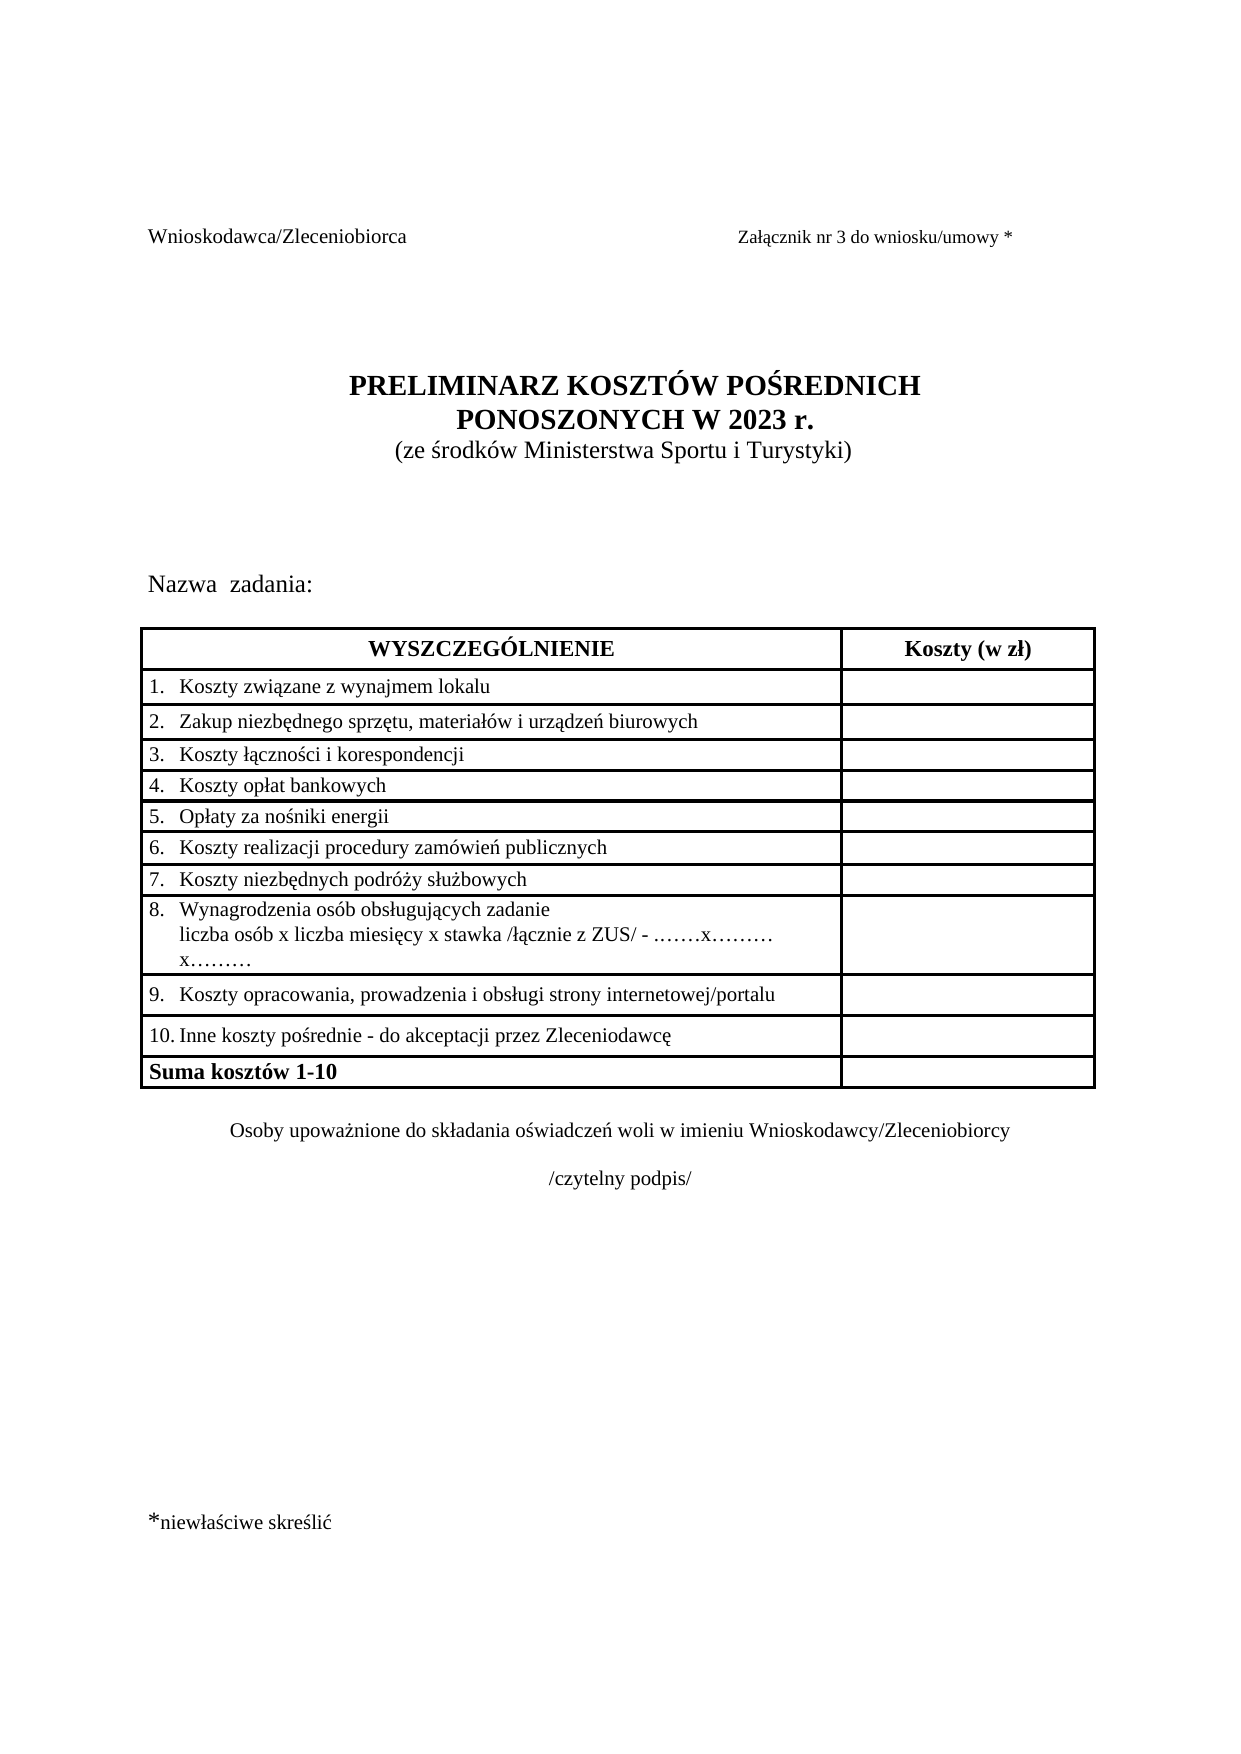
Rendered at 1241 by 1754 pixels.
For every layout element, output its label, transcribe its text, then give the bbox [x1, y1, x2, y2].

text PRELIMINARZ KOSZTÓW POŚREDNICH [148, 368, 1122, 402]
table_cell [843, 1017, 1093, 1055]
text PONOSZONYCH W 2023 r. [148, 402, 1122, 435]
table_header WYSZCZEGÓLNIENIE [143, 630, 840, 668]
table_cell [843, 706, 1093, 738]
table_cell Inne koszty pośrednie - do akceptacji przez Zleceniodawcę [143, 1017, 840, 1055]
table_cell Koszty realizacji procedury zamówień publicznych [143, 833, 840, 863]
table_cell [843, 803, 1093, 830]
table_cell [843, 671, 1093, 703]
subtitle Nazwa zadania: [148, 569, 1093, 598]
text *niewłaściwe skreślić [148, 1506, 1093, 1535]
text /czytelny podpis/ [148, 1166, 1093, 1190]
table_cell [843, 772, 1093, 799]
table_cell [843, 1058, 1093, 1086]
text Wnioskodawca/Zleceniobiorca Załącznik nr 3 do wniosku/umowy * [148, 224, 1093, 248]
table_cell [843, 866, 1093, 893]
text Osoby upoważnione do składania oświadczeń woli w imieniu Wnioskodawcy/Zleceniobiorcy [148, 1118, 1093, 1142]
subtitle (ze środków Ministerstwa Sportu i Turystyki) [148, 435, 1093, 464]
table_header Koszty (w zł) [843, 630, 1093, 668]
table_cell Zakup niezbędnego sprzętu, materiałów i urządzeń biurowych [143, 706, 840, 738]
table_cell Koszty łączności i korespondencji [143, 741, 840, 769]
table_cell Suma kosztów 1-10 [143, 1058, 840, 1086]
table_cell [843, 897, 1093, 972]
table_cell Koszty związane z wynajmem lokalu [143, 671, 840, 703]
table_cell Koszty niezbędnych podróży służbowych [143, 866, 840, 893]
table_cell Koszty opłat bankowych [143, 772, 840, 799]
table_cell Wynagrodzenia osób obsługujących zadanie liczba osób x liczba miesięcy x stawka /łącznie z ZUS/ - .……x………x……… [143, 897, 840, 972]
table_cell Opłaty za nośniki energii [143, 803, 840, 830]
table_cell [843, 976, 1093, 1014]
table_cell [843, 741, 1093, 769]
table_cell [843, 833, 1093, 863]
table_cell Koszty opracowania, prowadzenia i obsługi strony internetowej/portalu [143, 976, 840, 1014]
